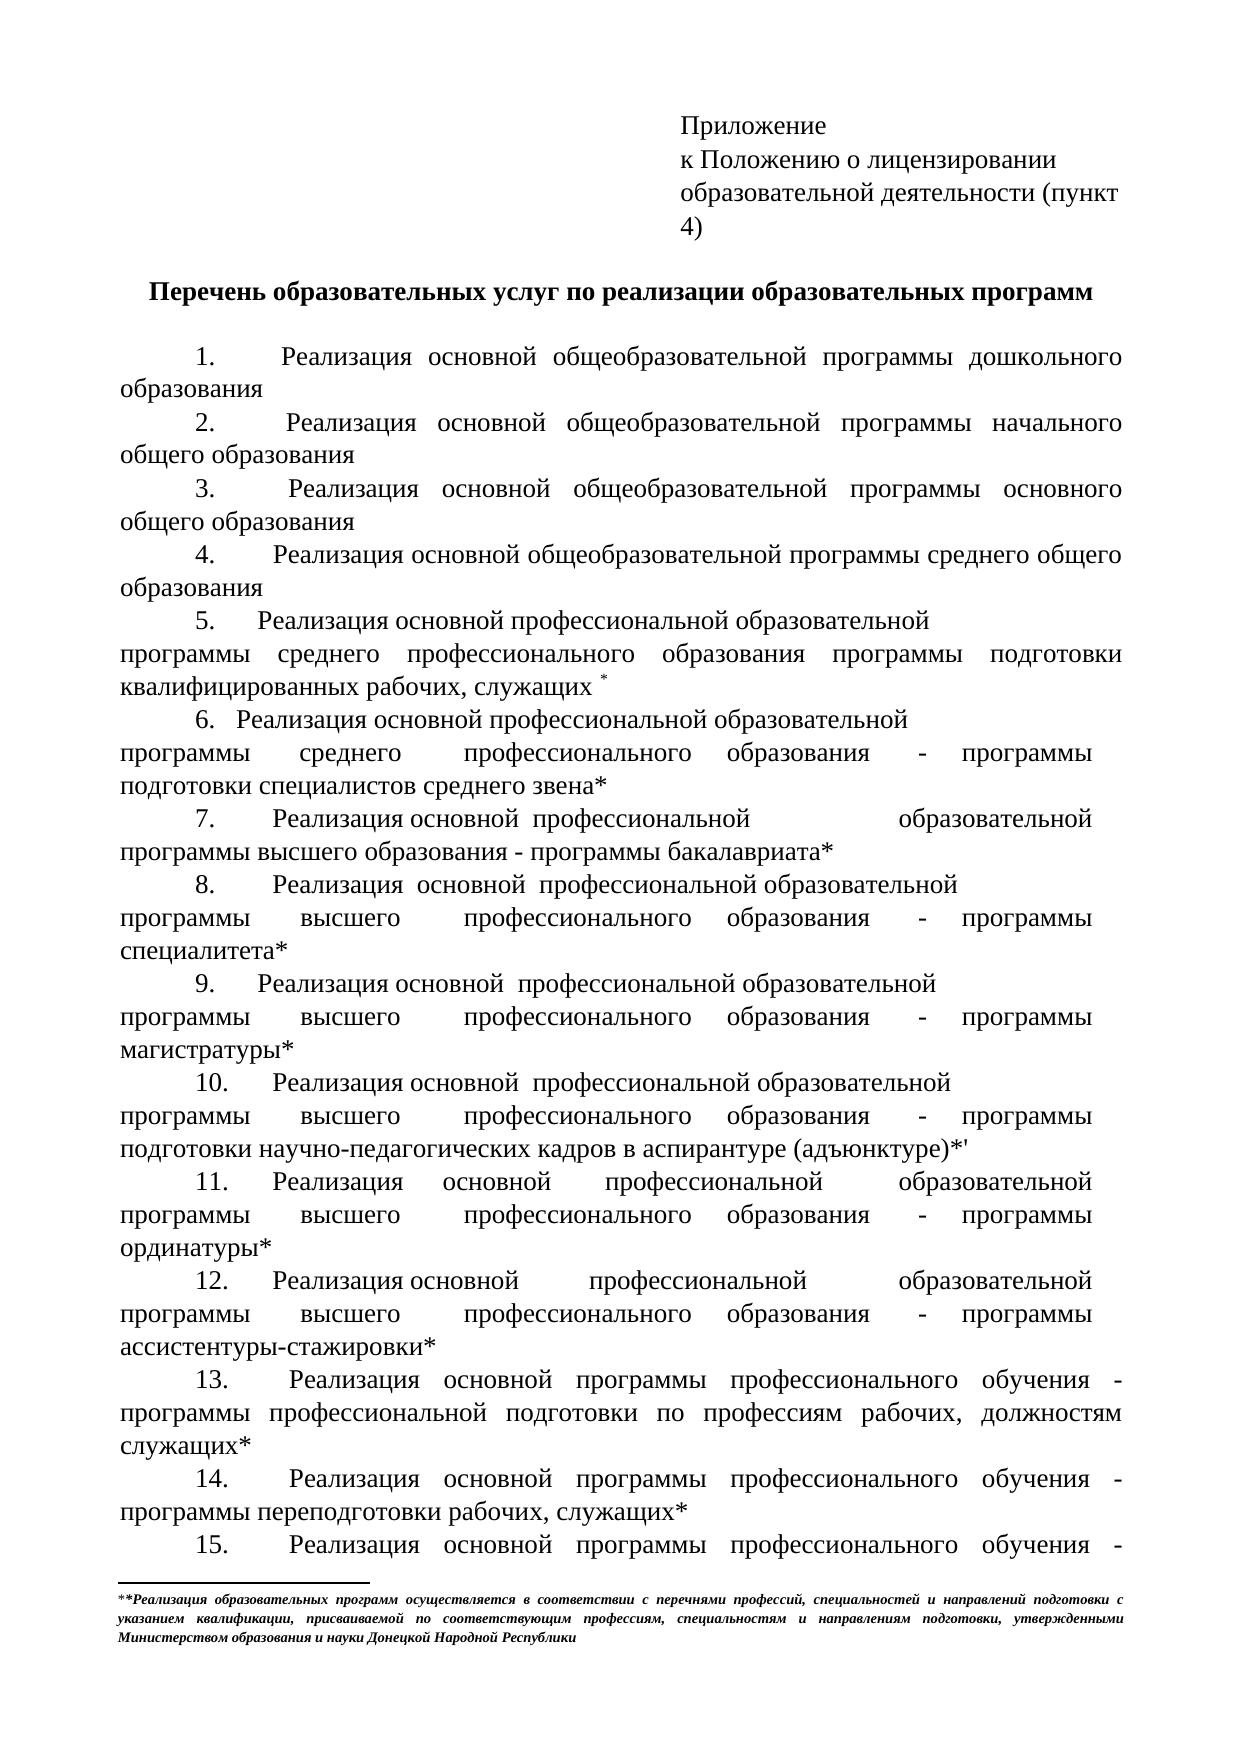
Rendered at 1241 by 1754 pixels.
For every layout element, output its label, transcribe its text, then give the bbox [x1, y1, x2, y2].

text ассистентуры-стажировки* [120, 1329, 1125, 1362]
text магистратуры* [120, 1032, 1125, 1065]
text специалитета* [120, 933, 1125, 966]
list Реализация основной профессиональной образовательной [120, 603, 1125, 636]
list Реализация основной профессиональной образовательной [120, 1065, 1125, 1098]
text программы высшего профессионального образования - программы [120, 1296, 1125, 1329]
text программы высшего профессионального образования - программы [120, 900, 1125, 933]
list Реализация основной профессиональной образовательной [120, 867, 1125, 900]
text ординатуры* [120, 1230, 1125, 1263]
list Реализация основной общеобразовательной программы основного общего образования [120, 471, 1123, 537]
text подготовки научно-педагогических кадров в аспирантуре (адъюнктуре)*' [120, 1131, 1125, 1164]
list Реализация основной профессиональной образовательной [120, 966, 1125, 999]
list Реализация основной профессиональной образовательной [120, 1263, 1125, 1296]
text программы среднего профессионального образования - программы [120, 735, 1125, 768]
text программы высшего профессионального образования - программы [120, 1197, 1125, 1230]
text программы среднего профессионального образования программы подготовки квалифицированных рабочих, служащих [120, 636, 1123, 702]
text программы высшего профессионального образования - программы [120, 999, 1125, 1032]
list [120, 1527, 1123, 1560]
list Реализация основной профессиональной образовательной [120, 702, 1125, 735]
text Перечень образовательных услуг по реализации образовательных программ [118, 278, 1125, 306]
text подготовки специалистов среднего звена* [120, 768, 1125, 801]
list Реализация основной общеобразовательной программы дошкольного образования [120, 338, 1123, 404]
list Реализация основной программы профессионального обучения - программы переподготовки рабочих, служащих* [120, 1461, 1123, 1527]
text программы высшего профессионального образования - программы [120, 1098, 1125, 1131]
list Реализация основной профессиональной образовательной [120, 801, 1125, 834]
list Реализация основной общеобразовательной программы среднего общего образования [120, 537, 1123, 603]
text программы высшего образования - программы бакалавриата* [120, 834, 1125, 867]
list Реализация основной общеобразовательной программы начального общего образования [120, 404, 1123, 471]
list Реализация основной программы профессионального обучения - программы профессиональной подготовки по профессиям рабочих, должностям служащих* [120, 1362, 1123, 1461]
text Приложение [680, 108, 1125, 141]
text к Положению о лицензировании образовательной деятельности (пункт 4) [680, 141, 1123, 242]
list Реализация основной профессиональной образовательной [120, 1164, 1125, 1197]
